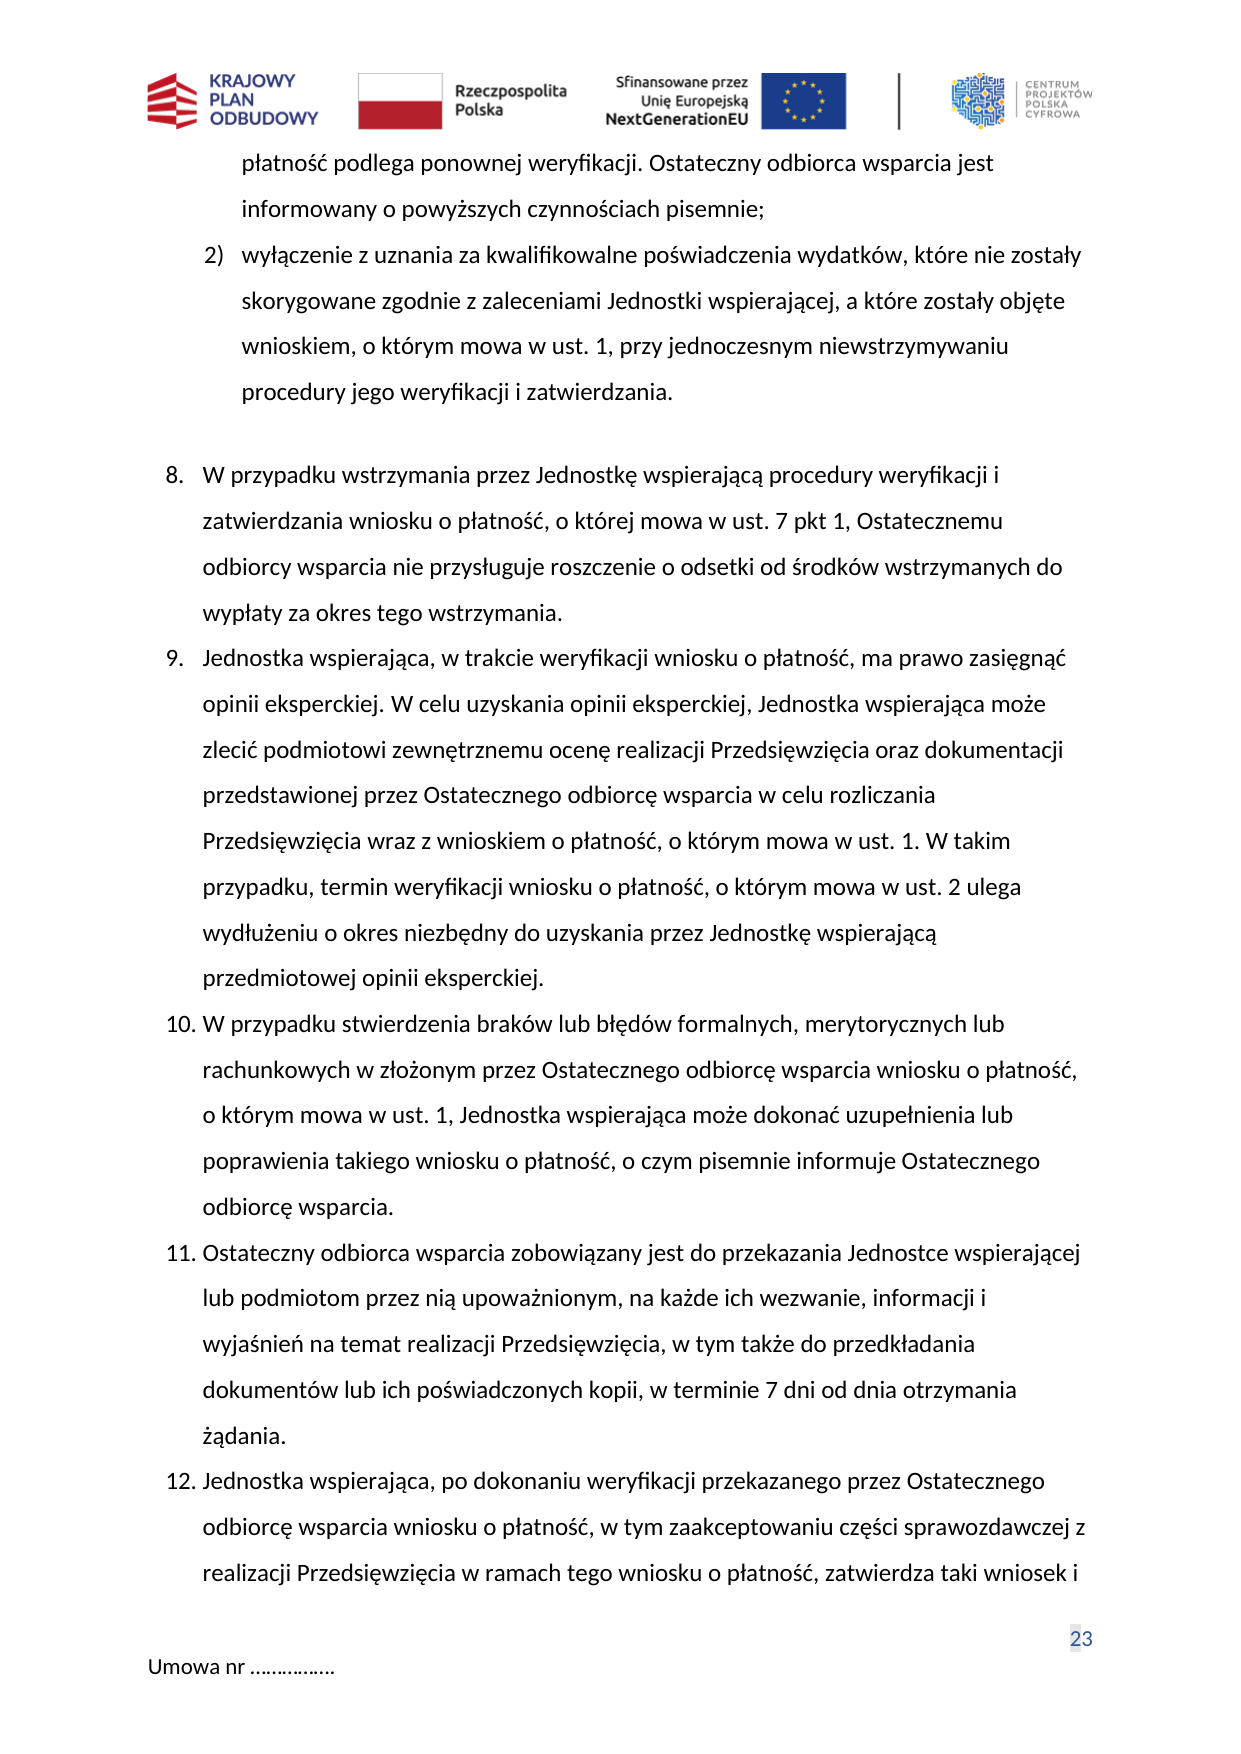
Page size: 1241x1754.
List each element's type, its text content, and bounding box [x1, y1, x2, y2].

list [165, 1466, 1093, 1587]
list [204, 148, 1093, 224]
picture [147, 73, 1093, 130]
list W przypadku wstrzymania przez Jednostkę wspierającą procedury weryfikacji i zatwierdzania wniosku o płatność, o której mowa w ust. 7 pkt 1, Ostatecznemu odbiorcy wsparcia nie przysługuje roszczenie o odsetki od środków wstrzymanych do wypłaty za okres tego wstrzymania. [165, 459, 1093, 627]
list Jednostka wspierająca, w trakcie weryfikacji wniosku o płatność, ma prawo zasięgnąć opinii eksperckiej. W celu uzyskania opinii eksperckiej, Jednostka wspierająca może zlecić podmiotowi zewnętrznemu ocenę realizacji Przedsięwzięcia oraz dokumentacji przedstawionej przez Ostatecznego odbiorcę wsparcia w celu rozliczania Przedsięwzięcia wraz z wnioskiem o płatność, o którym mowa w ust. 1. W takim przypadku, termin weryfikacji wniosku o płatność, o którym mowa w ust. 2 ulega wydłużeniu o okres niezbędny do uzyskania przez Jednostkę wspierającą przedmiotowej opinii eksperckiej. [165, 642, 1093, 993]
list W przypadku stwierdzenia braków lub błędów formalnych, merytorycznych lub rachunkowych w złożonym przez Ostatecznego odbiorcę wsparcia wniosku o płatność, o którym mowa w ust. 1, Jednostka wspierająca może dokonać uzupełnienia lub poprawienia takiego wniosku o płatność, o czym pisemnie informuje Ostatecznego odbiorcę wsparcia. [165, 1008, 1093, 1222]
list Ostateczny odbiorca wsparcia zobowiązany jest do przekazania Jednostce wspierającej lub podmiotom przez nią upoważnionym, na każde ich wezwanie, informacji i wyjaśnień na temat realizacji Przedsięwzięcia, w tym także do przedkładania dokumentów lub ich poświadczonych kopii, w terminie 7 dni od dnia otrzymania żądania. [165, 1237, 1093, 1450]
list wyłączenie z uznania za kwalifikowalne poświadczenia wydatków, które nie zostały skorygowane zgodnie z zaleceniami Jednostki wspierającej, a które zostały objęte wnioskiem, o którym mowa w ust. 1, przy jednoczesnym niewstrzymywaniu procedury jego weryfikacji i zatwierdzania. [204, 239, 1093, 407]
